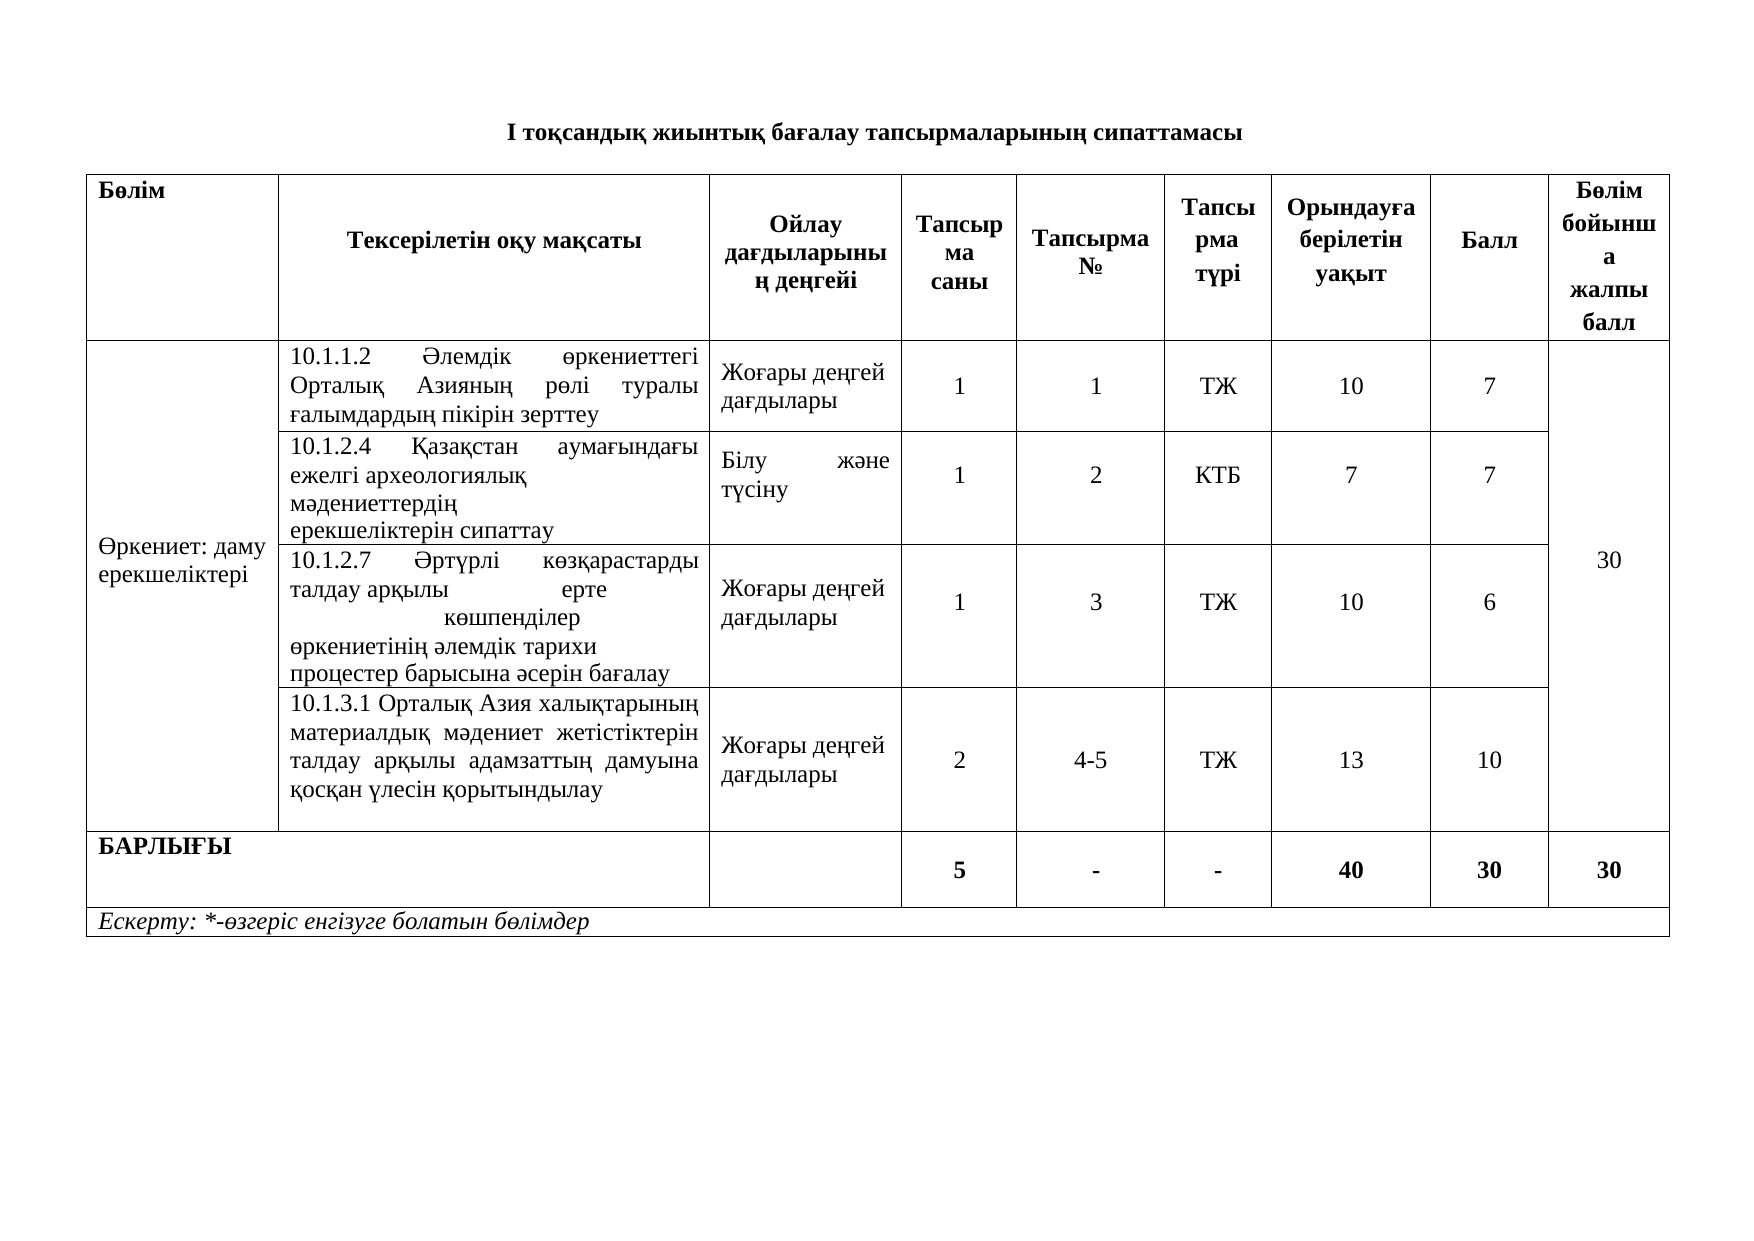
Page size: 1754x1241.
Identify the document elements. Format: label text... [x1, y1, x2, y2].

table_cell 5 [902, 832, 1016, 907]
table_header Тапсы рма түрі [1165, 175, 1271, 340]
table_cell 2 [902, 688, 1016, 831]
table_cell 7 [1272, 432, 1430, 544]
table_cell 1 [902, 545, 1016, 687]
table_cell Өркениет: даму ерекшеліктері [87, 341, 278, 831]
table_header Ойлау дағдыларыны ң деңгейі [710, 175, 901, 340]
table_cell 2 [1017, 432, 1164, 544]
table_cell Жоғары деңгей дағдылары [710, 545, 901, 687]
table_cell 13 [1272, 688, 1430, 831]
table_cell КТБ [1165, 432, 1271, 544]
table_cell БАРЛЫҒЫ [87, 832, 709, 907]
table_cell 3 [1017, 545, 1164, 687]
table_cell 4-5 [1017, 688, 1164, 831]
table_cell 1 [1017, 341, 1164, 431]
table_header Тапсырма № [1017, 175, 1164, 340]
table_cell 40 [1272, 832, 1430, 907]
table_cell ТЖ [1165, 545, 1271, 687]
table_cell - [1165, 832, 1271, 907]
table_cell ТЖ [1165, 341, 1271, 431]
table_cell [710, 832, 901, 907]
table_cell 10 [1431, 688, 1548, 831]
table_header Балл [1431, 175, 1548, 340]
table_cell Білу және түсіну [710, 432, 901, 544]
table_cell 7 [1431, 432, 1548, 544]
table_cell 7 [1431, 341, 1548, 431]
table_header Тапсыр ма саны [902, 175, 1016, 340]
table_cell 10.1.1.2 Әлемдік өркениеттегі Орталық Азияның рөлі туралы ғалымдардың пікірін зерттеу [279, 341, 709, 431]
table_cell 1 [902, 341, 1016, 431]
table_cell 10.1.3.1 Орталық Азия халықтарының материалдық мәдениет жетістіктерін талдау арқылы адамзаттың дамуына қосқан үлесін қорытындылау [279, 688, 709, 831]
table_cell 6 [1431, 545, 1548, 687]
table_cell Жоғары деңгей дағдылары [710, 341, 901, 431]
table_cell 10.1.2.4 Қазақстан аумағындағы ежелгі археологиялық мәдениеттердің ерекшеліктерін сипаттау [279, 432, 709, 544]
table_header Тексерілетін оқу мақсаты [279, 175, 709, 340]
table_header Бөлім [87, 175, 278, 340]
table_cell 10 [1272, 545, 1430, 687]
table_cell 1 [902, 432, 1016, 544]
table_cell 10 [1272, 341, 1430, 431]
table_header Бөлім бойынш а жалпы балл [1549, 175, 1669, 340]
table_cell 30 [1549, 832, 1669, 907]
table_cell - [1017, 832, 1164, 907]
table_cell 30 [1549, 341, 1669, 831]
table_cell Еcкерту: *-өзгеріс енгізуге болатын бөлімдер [87, 908, 1669, 936]
table_cell 30 [1431, 832, 1548, 907]
table_cell ТЖ [1165, 688, 1271, 831]
table_header Орындауға берілетін уақыт [1272, 175, 1430, 340]
table_cell 10.1.2.7 Әртүрлі көзқарастарды талдау арқылы ерте көшпенділер өркениетінің әлемдік тарихи процестер барысына әсерін бағалау [279, 545, 709, 687]
table_cell Жоғары деңгей дағдылары [710, 688, 901, 831]
text I тоқсандық жиынтық бағалау тапсырмаларының сипаттамасы [507, 117, 1247, 146]
